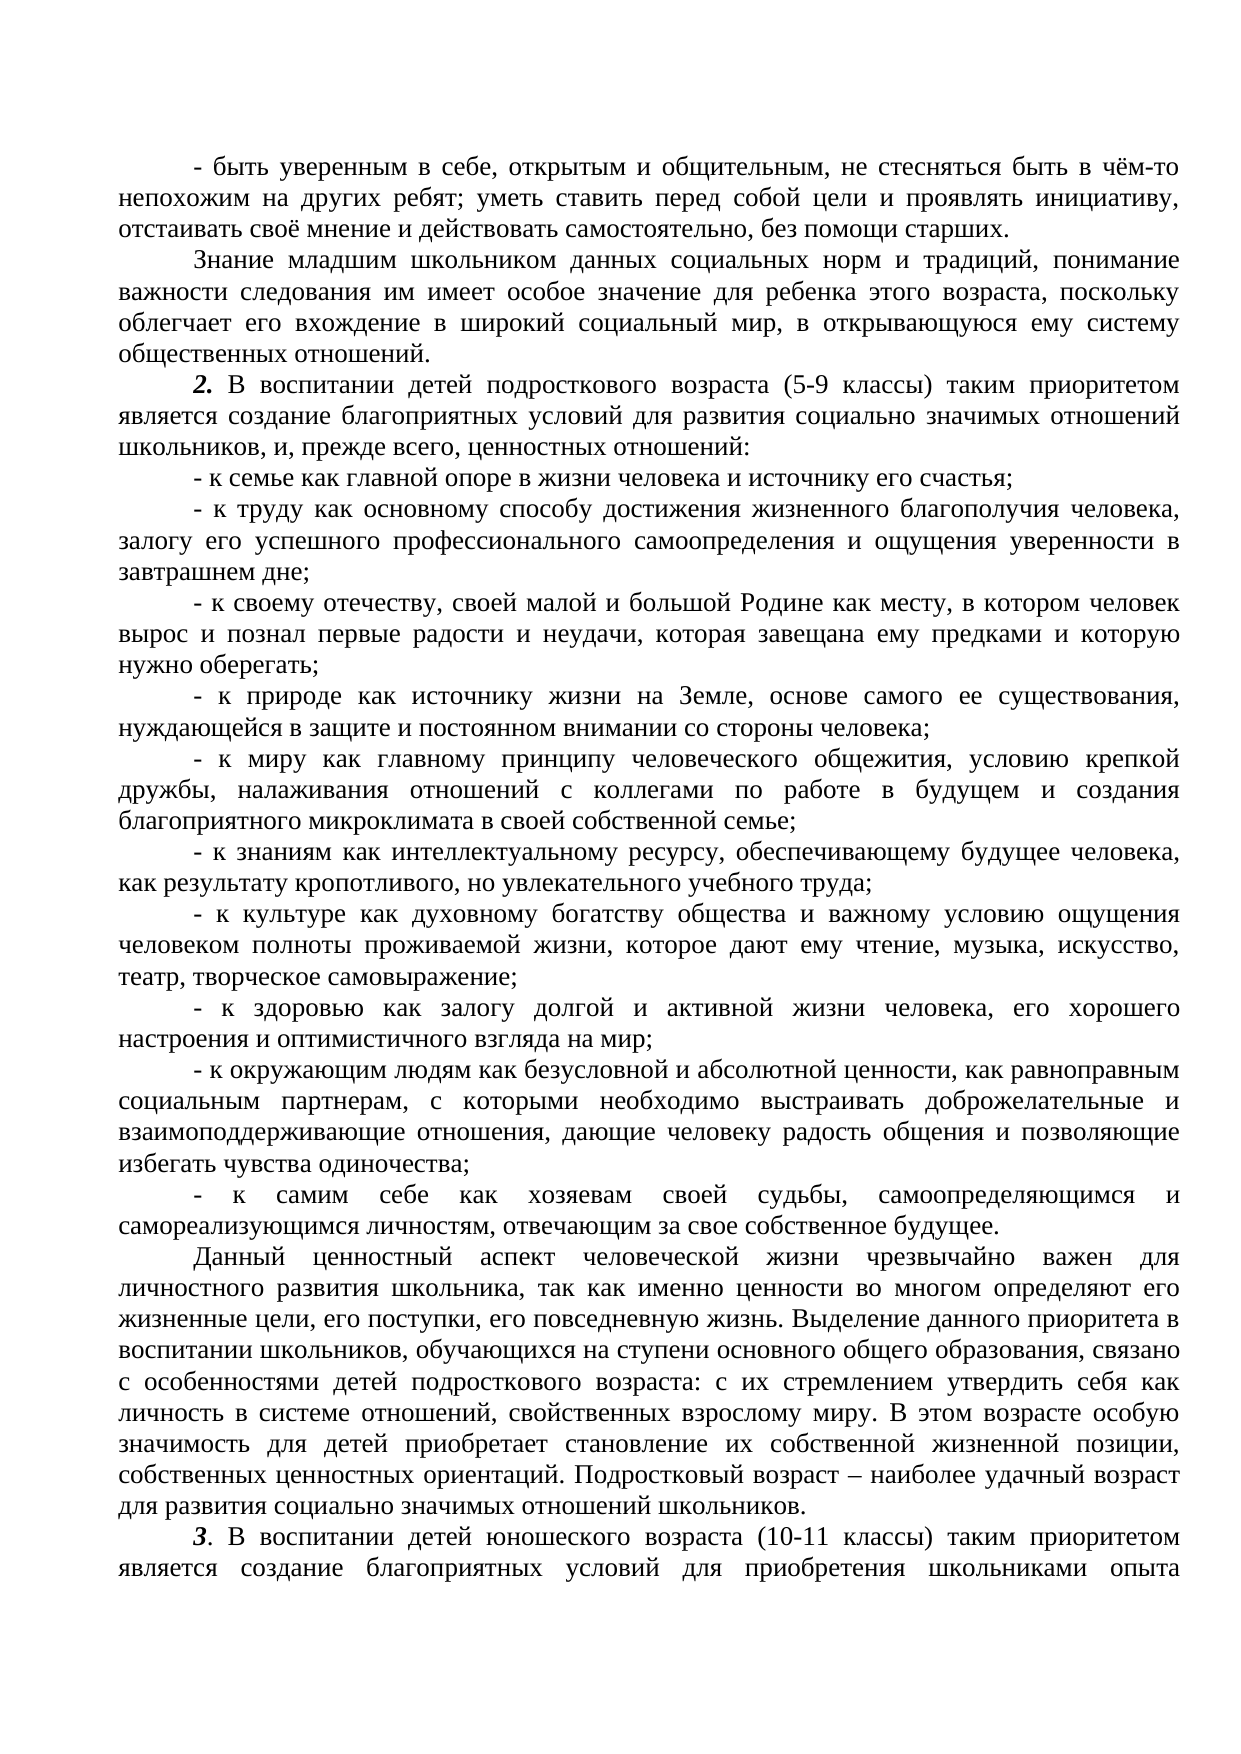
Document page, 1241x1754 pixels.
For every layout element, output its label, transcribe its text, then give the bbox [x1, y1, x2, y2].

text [118, 1520, 1181, 1583]
text - к знаниям как интеллектуальному ресурсу, обеспечивающему будущее человека, как результату кропотливого, но увлекательного учебного труда; [118, 835, 1181, 897]
text - к миру как главному принципу человеческого общежития, условию крепкой дружбы, налаживания отношений с коллегами по работе в будущем и создания благоприятного микроклимата в своей собственной семье; [118, 742, 1181, 835]
text - к самим себе как хозяевам своей судьбы, самоопределяющимся и самореализующимся личностям, отвечающим за свое собственное будущее. [118, 1178, 1181, 1240]
text - быть уверенным в себе, открытым и общительным, не стесняться быть в чём-то непохожим на других ребят; уметь ставить перед собой цели и проявлять инициативу, отстаивать своё мнение и действовать самостоятельно, без помощи старших. [118, 150, 1181, 243]
text 2. В воспитании детей подросткового возраста (5-9 классы) таким приоритетом является создание благоприятных условий для развития социально значимых отношений школьников, и, прежде всего, ценностных отношений: [118, 368, 1181, 461]
text Данный ценностный аспект человеческой жизни чрезвычайно важен для личностного развития школьника, так как именно ценности во многом определяют его жизненные цели, его поступки, его повседневную жизнь. Выделение данного приоритета в воспитании школьников, обучающихся на ступени основного общего образования, связано с особенностями детей подросткового возраста: с их стремлением утвердить себя как личность в системе отношений, свойственных взрослому миру. В этом возрасте особую значимость для детей приобретает становление их собственной жизненной позиции, собственных ценностных ориентаций. Подростковый возраст – наиболее удачный возраст для развития социально значимых отношений школьников. [118, 1240, 1181, 1520]
text - к своему отечеству, своей малой и большой Родине как месту, в котором человек вырос и познал первые радости и неудачи, которая завещана ему предками и которую нужно оберегать; [118, 586, 1181, 679]
text Знание младшим школьником данных социальных норм и традиций, понимание важности следования им имеет особое значение для ребенка этого возраста, поскольку облегчает его вхождение в широкий социальный мир, в открывающуюся ему систему общественных отношений. [118, 243, 1181, 368]
text - к культуре как духовному богатству общества и важному условию ощущения человеком полноты проживаемой жизни, которое дают ему чтение, музыка, искусство, театр, творческое самовыражение; [118, 897, 1181, 991]
text - к природе как источнику жизни на Земле, основе самого ее существования, нуждающейся в защите и постоянном внимании со стороны человека; [118, 679, 1181, 742]
text - к здоровью как залогу долгой и активной жизни человека, его хорошего настроения и оптимистичного взгляда на мир; [118, 991, 1181, 1053]
text - к труду как основному способу достижения жизненного благополучия человека, залогу его успешного профессионального самоопределения и ощущения уверенности в завтрашнем дне; [118, 493, 1181, 586]
text - к окружающим людям как безусловной и абсолютной ценности, как равноправным социальным партнерам, с которыми необходимо выстраивать доброжелательные и взаимоподдерживающие отношения, дающие человеку радость общения и позволяющие избегать чувства одиночества; [118, 1053, 1181, 1178]
text - к семье как главной опоре в жизни человека и источнику его счастья; [118, 461, 1181, 493]
